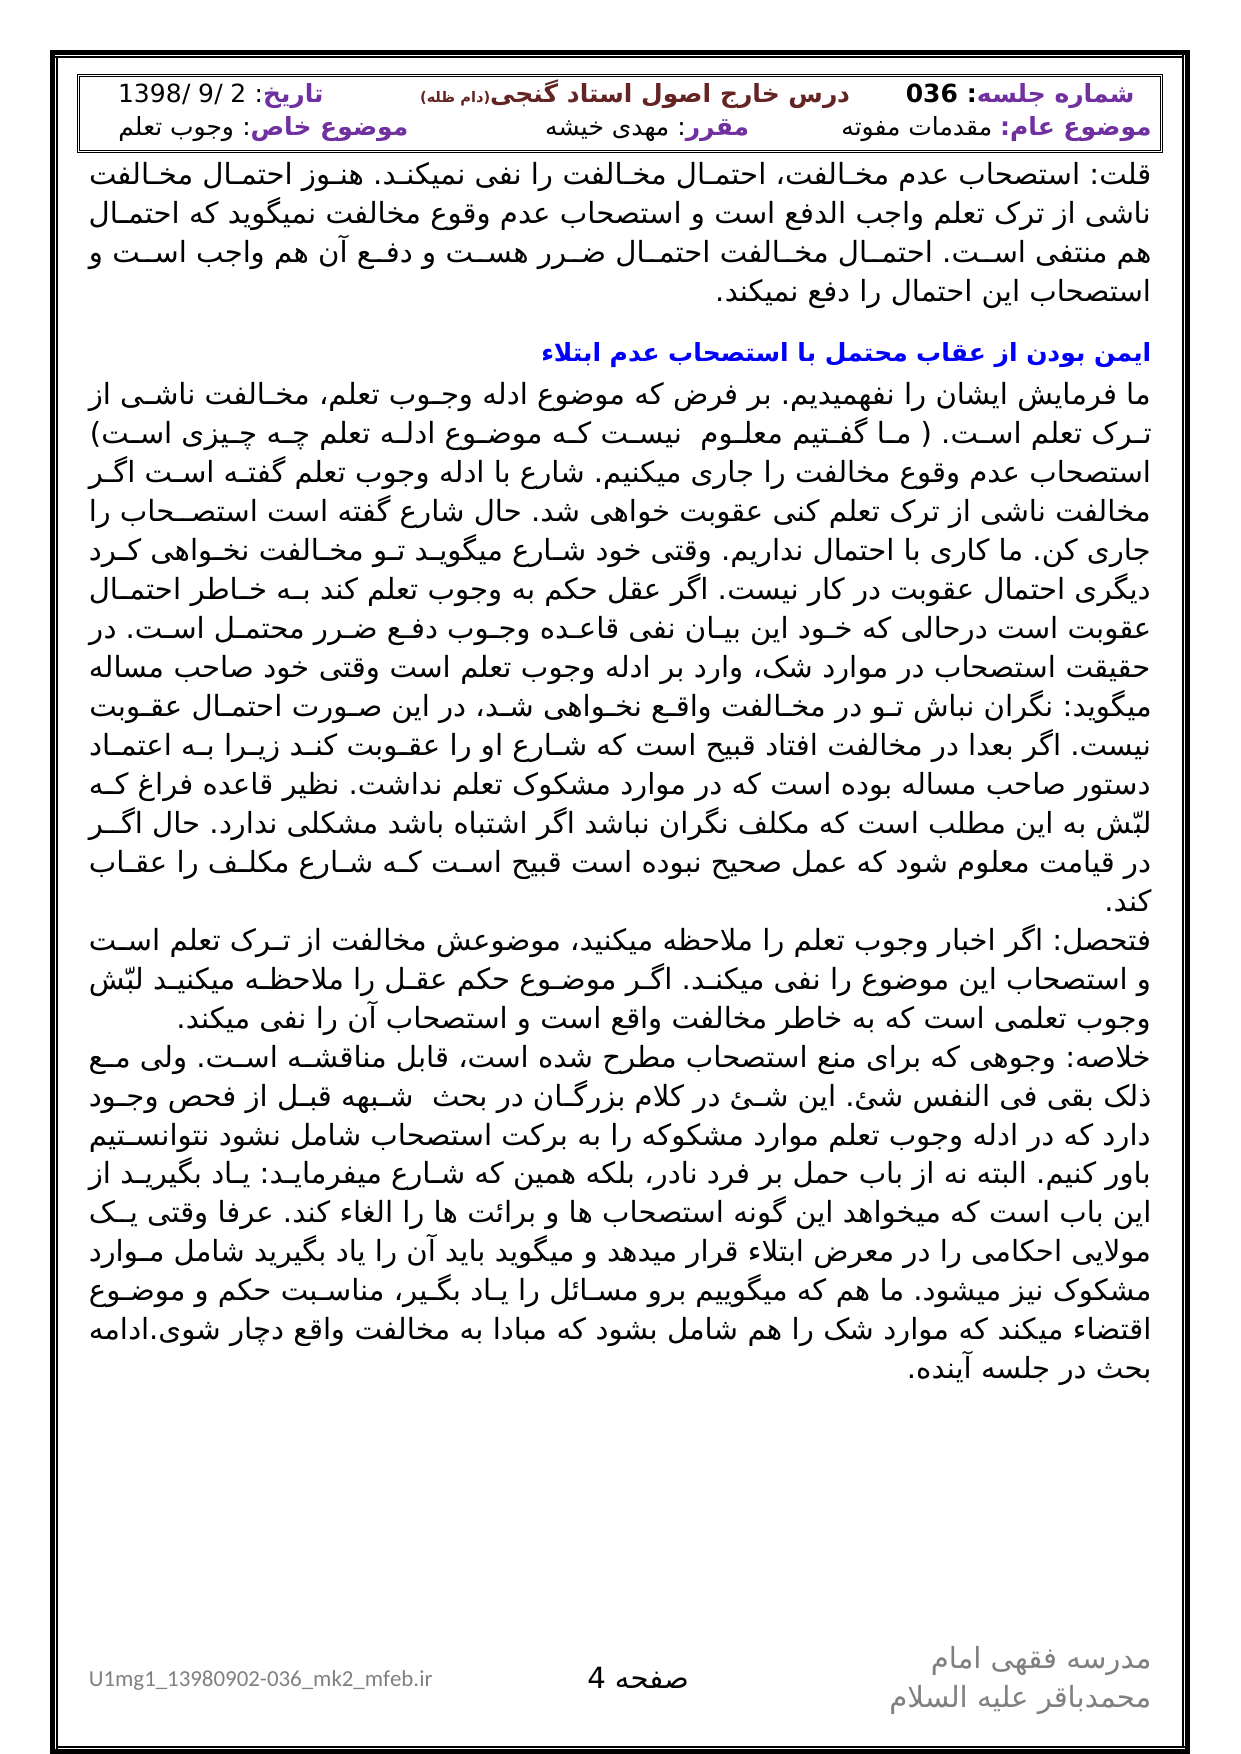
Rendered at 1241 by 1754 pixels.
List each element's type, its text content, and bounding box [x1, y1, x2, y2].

text فتحصل: اگر اخبار وجوب تعلم را ملاحظه میکنید، موضوعش مخالفت از ترک تعلم است و استصحاب این موضوع را نفی میکند. اگر موضوع حکم عقل را ملاحظه میکنید لبّش وجوب تعلمی است که به خاطر مخالفت واقع است و استصحاب آن را نفی میکند. [89, 923, 1152, 1035]
subtitle ایمن بودن از عقاب محتمل با استصحاب عدم ابتلاء [89, 338, 1152, 367]
text خلاصه: وجوهی که برای منع استصحاب مطرح شده است، قابل مناقشه است. ولی مع ذلک بقی فی النفس شئ. این شئ در کلام بزرگان در بحث شبهه قبل از فحص وجود دارد که در ادله وجوب تعلم موارد مشکوکه را به برکت استصحاب شامل نشود نتوانستیم باور کنیم. البته نه از باب حمل بر فرد نادر، بلکه همین که شارع میفرماید: یاد بگیرید از این باب است که میخواهد این گونه استصحاب ها و برائت ها را الغاء کند. عرفا وقتی یک مولایی احکامی را در معرض ابتلاء قرار میدهد و میگوید باید آن را یاد بگیرید شامل موارد مشکوک نیز میشود. ما هم که میگوییم برو مسائل را یاد بگیر، مناسبت حکم و موضوع اقتضاء میکند که موارد شک را هم شامل بشود که مبادا به مخالفت واقع دچار شوی.ادامه بحث در جلسه آینده. [89, 1040, 1152, 1386]
text قلت: استصحاب عدم مخالفت، احتمال مخالفت را نفی نمیکند. هنوز احتمال مخالفت ناشی از ترک تعلم واجب الدفع است و استصحاب عدم وقوع مخالفت نمیگوید که احتمال هم منتفی است. احتمال مخالفت احتمال ضرر هست و دفع آن هم واجب است و استصحاب این احتمال را دفع نمیکند. [89, 157, 1152, 308]
text ما فرمایش ایشان را نفهمیدیم. بر فرض که موضوع ادله وجوب تعلم، مخالفت ناشی از ترک تعلم است. ( ما گفتیم معلوم نیست که موضوع ادله تعلم چه چیزی است) استصحاب عدم وقوع مخالفت را جاری میکنیم. شارع با ادله وجوب تعلم گفته است اگر مخالفت ناشی از ترک تعلم کنی عقوبت خواهی شد. حال شارع گفته است استصحاب را جاری کن. ما کاری با احتمال نداریم. وقتی خود شارع میگوید تو مخالفت نخواهی کرد دیگری احتمال عقوبت در کار نیست. اگر عقل حکم به وجوب تعلم کند به خاطر احتمال عقوبت است درحالی که خود این بیان نفی قاعده وجوب دفع ضرر محتمل است. در حقیقت استصحاب در موارد شک، وارد بر ادله وجوب تعلم است وقتی خود صاحب مساله میگوید: نگران نباش تو در مخالفت واقع نخواهی شد، در این صورت احتمال عقوبت نیست. اگر بعدا در مخالفت افتاد قبیح است که شارع او را عقوبت کند زیرا به اعتماد دستور صاحب مساله بوده است که در موارد مشکوک تعلم نداشت. نظیر قاعده فراغ که لبّش به این مطلب است که مکلف نگران نباشد اگر اشتباه باشد مشکلی ندارد. حال اگر در قیامت معلوم شود که عمل صحیح نبوده است قبیح است که شارع مکلف را عقاب کند. [89, 378, 1152, 918]
